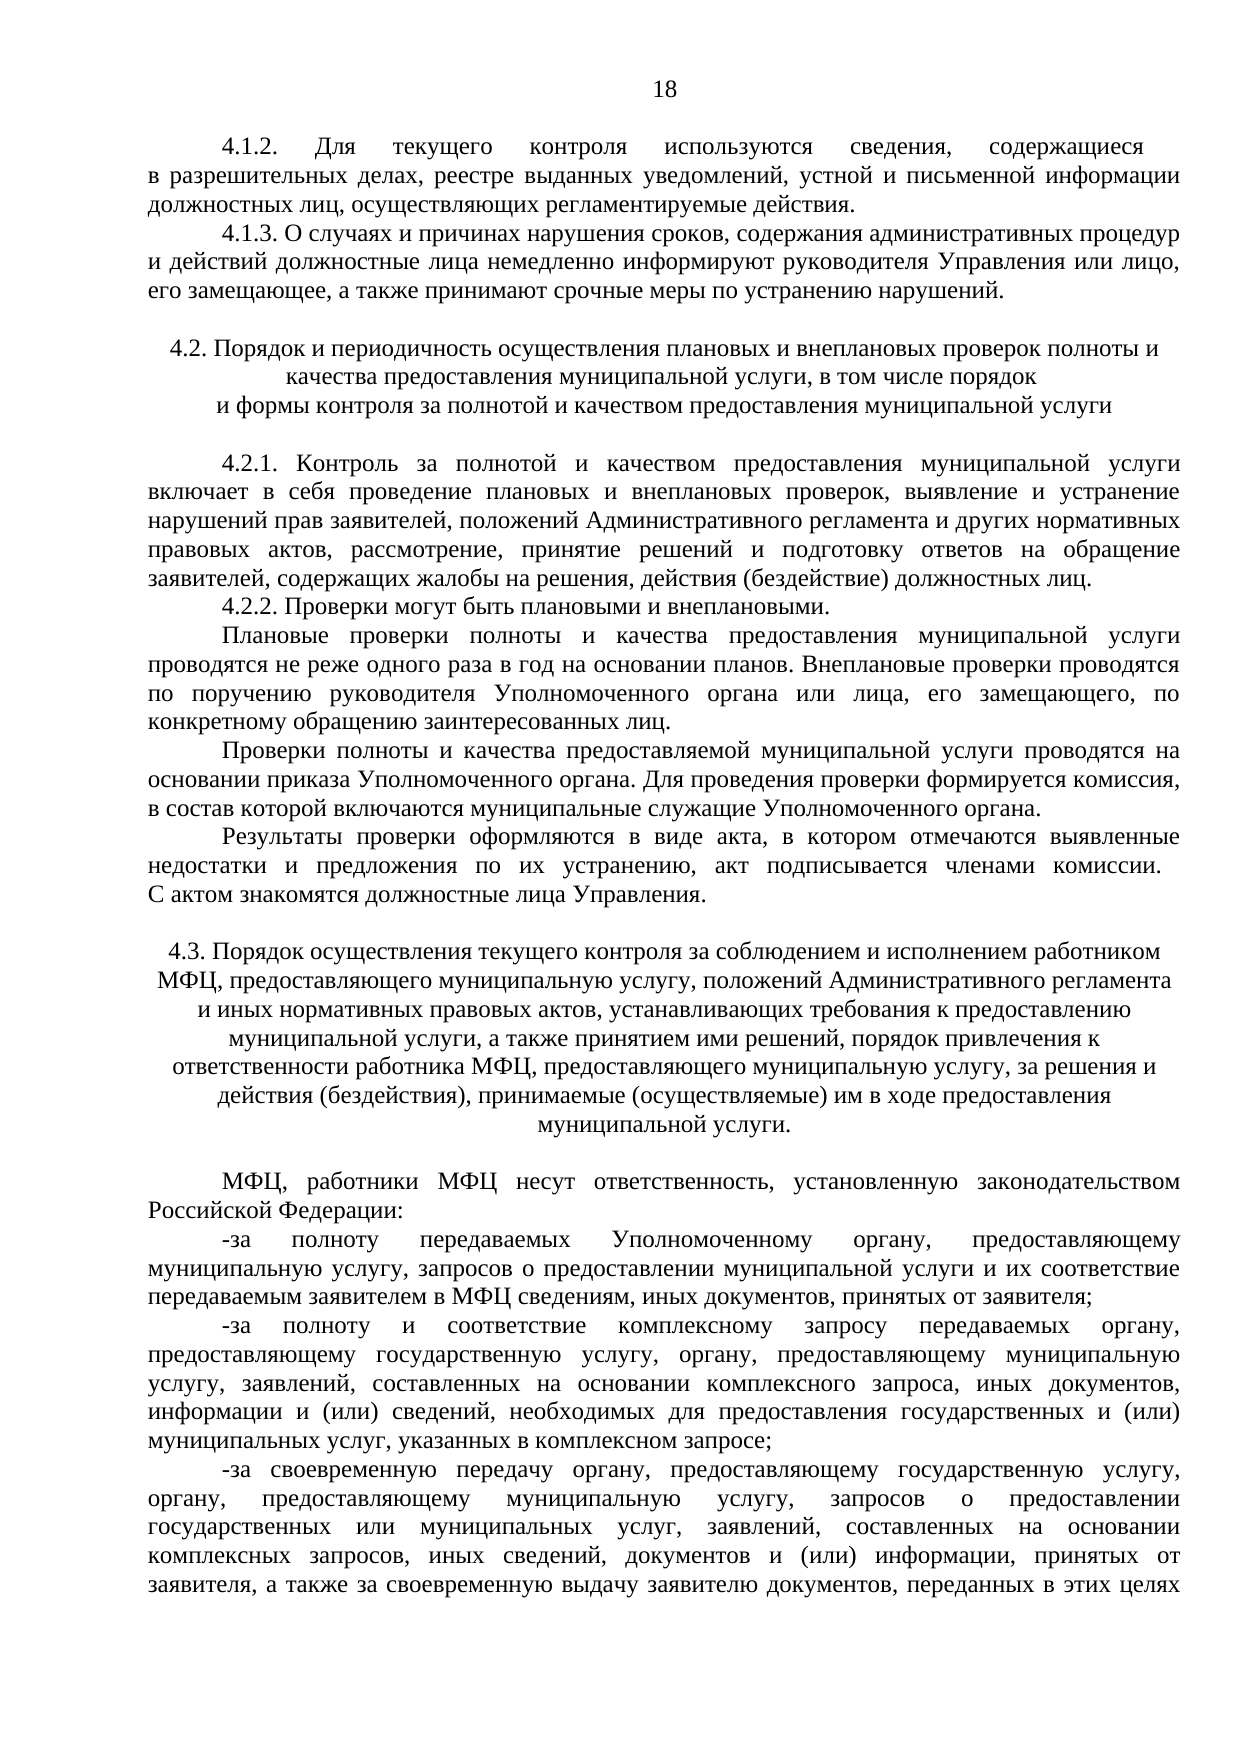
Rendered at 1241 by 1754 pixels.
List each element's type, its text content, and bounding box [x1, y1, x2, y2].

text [148, 1454, 1181, 1598]
text 4.2.1. Контроль за полнотой и качеством предоставления муниципальной услуги включает в себя проведение плановых и внеплановых проверок, выявление и устранение нарушений прав заявителей, положений Административного регламента и других нормативных правовых актов, рассмотрение, принятие решений и подготовку ответов на обращение заявителей, содержащих жалобы на решения, действия (бездействие) должностных лиц. [148, 448, 1181, 591]
text Плановые проверки полноты и качества предоставления муниципальной услуги проводятся не реже одного раза в год на основании планов. Внеплановые проверки проводятся по поручению руководителя Уполномоченного органа или лица, его замещающего, по конкретному обращению заинтересованных лиц. [148, 620, 1181, 735]
text 4.2.2. Проверки могут быть плановыми и внеплановыми. [148, 591, 1181, 620]
text 4.2. Порядок и периодичность осуществления плановых и внеплановых проверок полноты и качества предоставления муниципальной услуги, в том числе порядок и формы контроля за полнотой и качеством предоставления муниципальной услуги [148, 333, 1181, 419]
text -за полноту и соответствие комплексному запросу передаваемых органу, предоставляющему государственную услугу, органу, предоставляющему муниципальную услугу, заявлений, составленных на основании комплексного запроса, иных документов, информации и (или) сведений, необходимых для предоставления государственных и (или) муниципальных услуг, указанных в комплексном запросе; [148, 1310, 1181, 1454]
text 4.1.3. О случаях и причинах нарушения сроков, содержания административных процедур и действий должностные лица немедленно информируют руководителя Управления или лицо, его замещающее, а также принимают срочные меры по устранению нарушений. [148, 218, 1181, 304]
text Проверки полноты и качества предоставляемой муниципальной услуги проводятся на основании приказа Уполномоченного органа. Для проведения проверки формируется комиссия, в состав которой включаются муниципальные служащие Уполномоченного органа. [148, 735, 1181, 821]
text 4.3. Порядок осуществления текущего контроля за соблюдением и исполнением работником МФЦ, предоставляющего муниципальную услугу, положений Административного регламента и иных нормативных правовых актов, устанавливающих требования к предоставлению муниципальной услуги, а также принятием ими решений, порядок привлечения к ответственности работника МФЦ, предоставляющего муниципальную услугу, за решения и действия (бездействия), принимаемые (осуществляемые) им в ходе предоставления муниципальной услуги. [148, 936, 1181, 1138]
text 4.1.2. Для текущего контроля используются сведения, содержащиеся в разрешительных делах, реестре выданных уведомлений, устной и письменной информации должностных лиц, осуществляющих регламентируемые действия. [148, 131, 1181, 218]
text Результаты проверки оформляются в виде акта, в котором отмечаются выявленные недостатки и предложения по их устранению, акт подписывается членами комиссии. С актом знакомятся должностные лица Управления. [148, 821, 1181, 908]
text -за полноту передаваемых Уполномоченному органу, предоставляющему муниципальную услугу, запросов о предоставлении муниципальной услуги и их соответствие передаваемым заявителем в МФЦ сведениям, иных документов, принятых от заявителя; [148, 1224, 1181, 1310]
text МФЦ, работники МФЦ несут ответственность, установленную законодательством Российской Федерации: [148, 1166, 1181, 1224]
